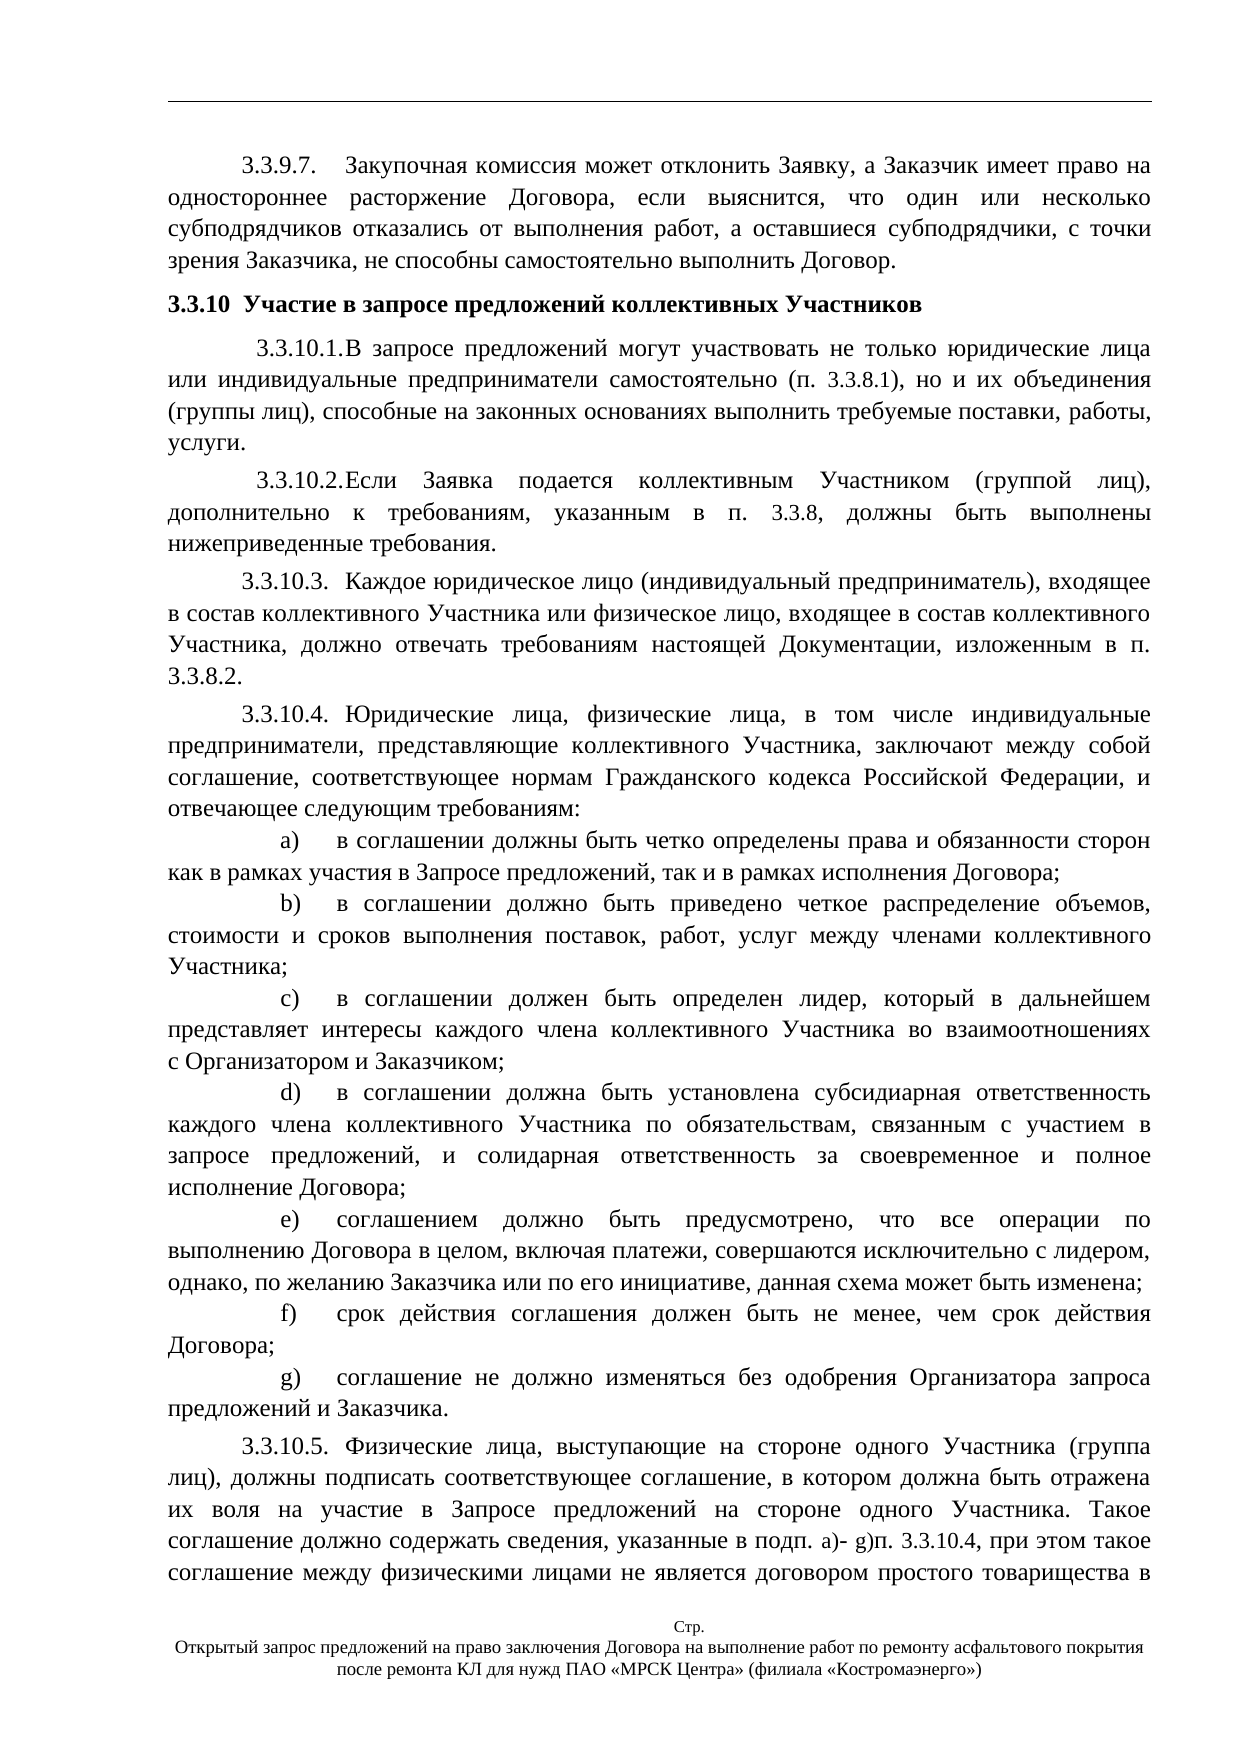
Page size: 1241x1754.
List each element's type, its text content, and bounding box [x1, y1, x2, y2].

list Если Заявка подается коллективным Участником (группой лиц), дополнительно к требованиям, указанным в п. 3.3.8, должны быть выполнены нижеприведенные требования. [168, 465, 1152, 557]
list соглашением должно быть предусмотрено, что все операции по выполнению Договора в целом, включая платежи, совершаются исключительно с лидером, однако, по желанию Заказчика или по его инициативе, данная схема может быть изменена; [168, 1204, 1152, 1296]
list Юридические лица, физические лица, в том числе индивидуальные предприниматели, представляющие коллективного Участника, заключают между собой соглашение, соответствующее нормам Гражданского кодекса Российской Федерации, и отвечающее следующим требованиям: [168, 699, 1152, 822]
list Закупочная комиссия может отклонить Заявку, а Заказчик имеет право на одностороннее расторжение Договора, если выяснится, что один или несколько субподрядчиков отказались от выполнения работ, а оставшиеся субподрядчики, с точки зрения Заказчика, не способны самостоятельно выполнить Договор. [168, 150, 1152, 273]
list в соглашении должны быть четко определены права и обязанности сторон как в рамках участия в Запросе предложений, так и в рамках исполнения Договора; [168, 825, 1152, 885]
list Каждое юридическое лицо (индивидуальный предприниматель), входящее в состав коллективного Участника или физическое лицо, входящее в состав коллективного Участника, должно отвечать требованиям настоящей Документации, изложенным в п. 3.3.8.2. [168, 566, 1152, 690]
list в соглашении должна быть установлена субсидиарная ответственность каждого члена коллективного Участника по обязательствам, связанным с участием в запросе предложений, и солидарная ответственность за своевременное и полное исполнение Договора; [168, 1077, 1152, 1201]
list соглашение не должно изменяться без одобрения Организатора запроса предложений и Заказчика. [168, 1362, 1152, 1422]
list в соглашении должен быть определен лидер, который в дальнейшем представляет интересы каждого члена коллективного Участника во взаимоотношениях с Организатором и Заказчиком; [168, 983, 1152, 1075]
subtitle Участие в запросе предложений коллективных Участников [168, 289, 1152, 317]
list в соглашении должно быть приведено четкое распределение объемов, стоимости и сроков выполнения поставок, работ, услуг между членами коллективного Участника; [168, 888, 1152, 980]
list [168, 1431, 1152, 1586]
list срок действия соглашения должен быть не менее, чем срок действия Договора; [168, 1298, 1152, 1359]
list В запросе предложений могут участвовать не только юридические лица или индивидуальные предприниматели самостоятельно (п. 3.3.8.1), но и их объединения (группы лиц), способные на законных основаниях выполнить требуемые поставки, работы, услуги. [168, 333, 1152, 456]
